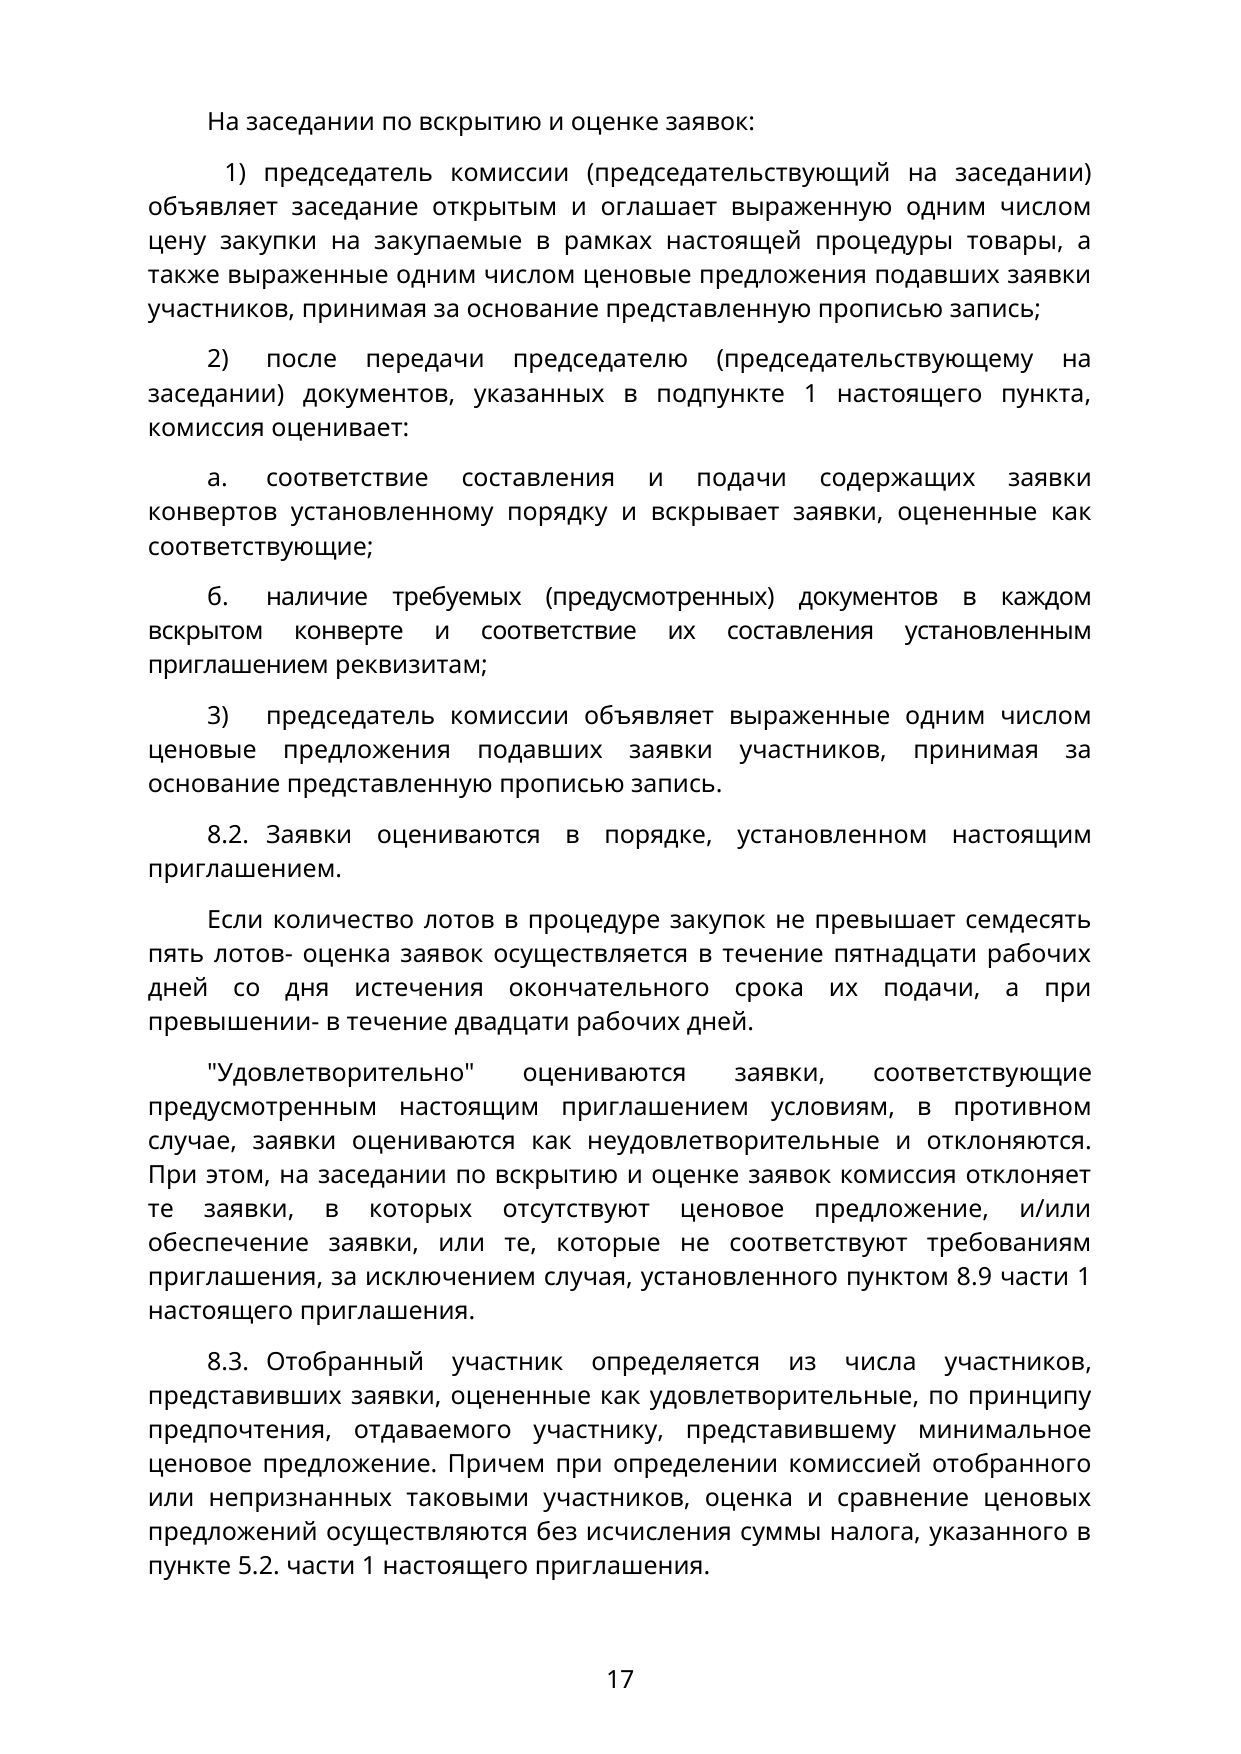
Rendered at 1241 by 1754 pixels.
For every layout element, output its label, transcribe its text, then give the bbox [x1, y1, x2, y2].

text 8.2. Заявки оцениваются в порядке, установленном настоящим приглашением. [148, 817, 1092, 885]
text а. соответствие составления и подачи содержащих заявки конвертов установленному порядку и вскрывает заявки, оцененные как соответствующие; [148, 460, 1092, 562]
text б. наличие требуемых (предусмотренных) документов в каждом вскрытом конверте и соответствие их составления установленным приглашением реквизитам; [148, 579, 1092, 681]
text 2) после передачи председателю (председательствующему на заседании) документов, указанных в подпункте 1 настоящего пункта, комиссия оценивает: [148, 341, 1092, 443]
text Если количество лотов в процедуре закупок не превышает семдесять пять лотов- оценка заявок осуществляется в течение пятнадцати рабочих дней со дня истечения окончательного срока их подачи, а при превышении- в течение двадцати рабочих дней. [148, 901, 1092, 1038]
text На заседании по вскрытию и оценке заявок: [148, 103, 1092, 137]
text 1) председатель комиссии (председательствующий на заседании) объявляет заседание открытым и оглашает выраженную одним числом цену закупки на закупаемые в рамках настоящей процедуры товары, а также выраженные одним числом ценовые предложения подавших заявки участников, принимая за основание представленную прописью запись; [148, 154, 1092, 324]
text 3) председатель комиссии объявляет выраженные одним числом ценовые предложения подавших заявки участников, принимая за основание представленную прописью запись. [148, 698, 1092, 800]
text "Удовлетворительно" оцениваются заявки, соответствующие предусмотренным настоящим приглашением условиям, в противном случае, заявки оцениваются как неудовлетворительные и отклоняются. При этом, на заседании по вскрытию и оценке заявок комиссия отклоняет те заявки, в которых отсутствуют ценовое предложение, и/или обеспечение заявки, или те, которые не соответствуют требованиям приглашения, за исключением случая, установленного пунктом 8.9 части 1 настоящего приглашения. [148, 1054, 1092, 1327]
text 8.3. Отобранный участник определяется из числа участников, представивших заявки, оцененные как удовлетворительные, по принципу предпочтения, отдаваемого участнику, представившему минимальное ценовое предложение. Причем при определении комиссией отобранного или непризнанных таковыми участников, оценка и сравнение ценовых предложений осуществляются без исчисления суммы налога, указанного в пункте 5.2. части 1 настоящего приглашения. [148, 1343, 1092, 1582]
